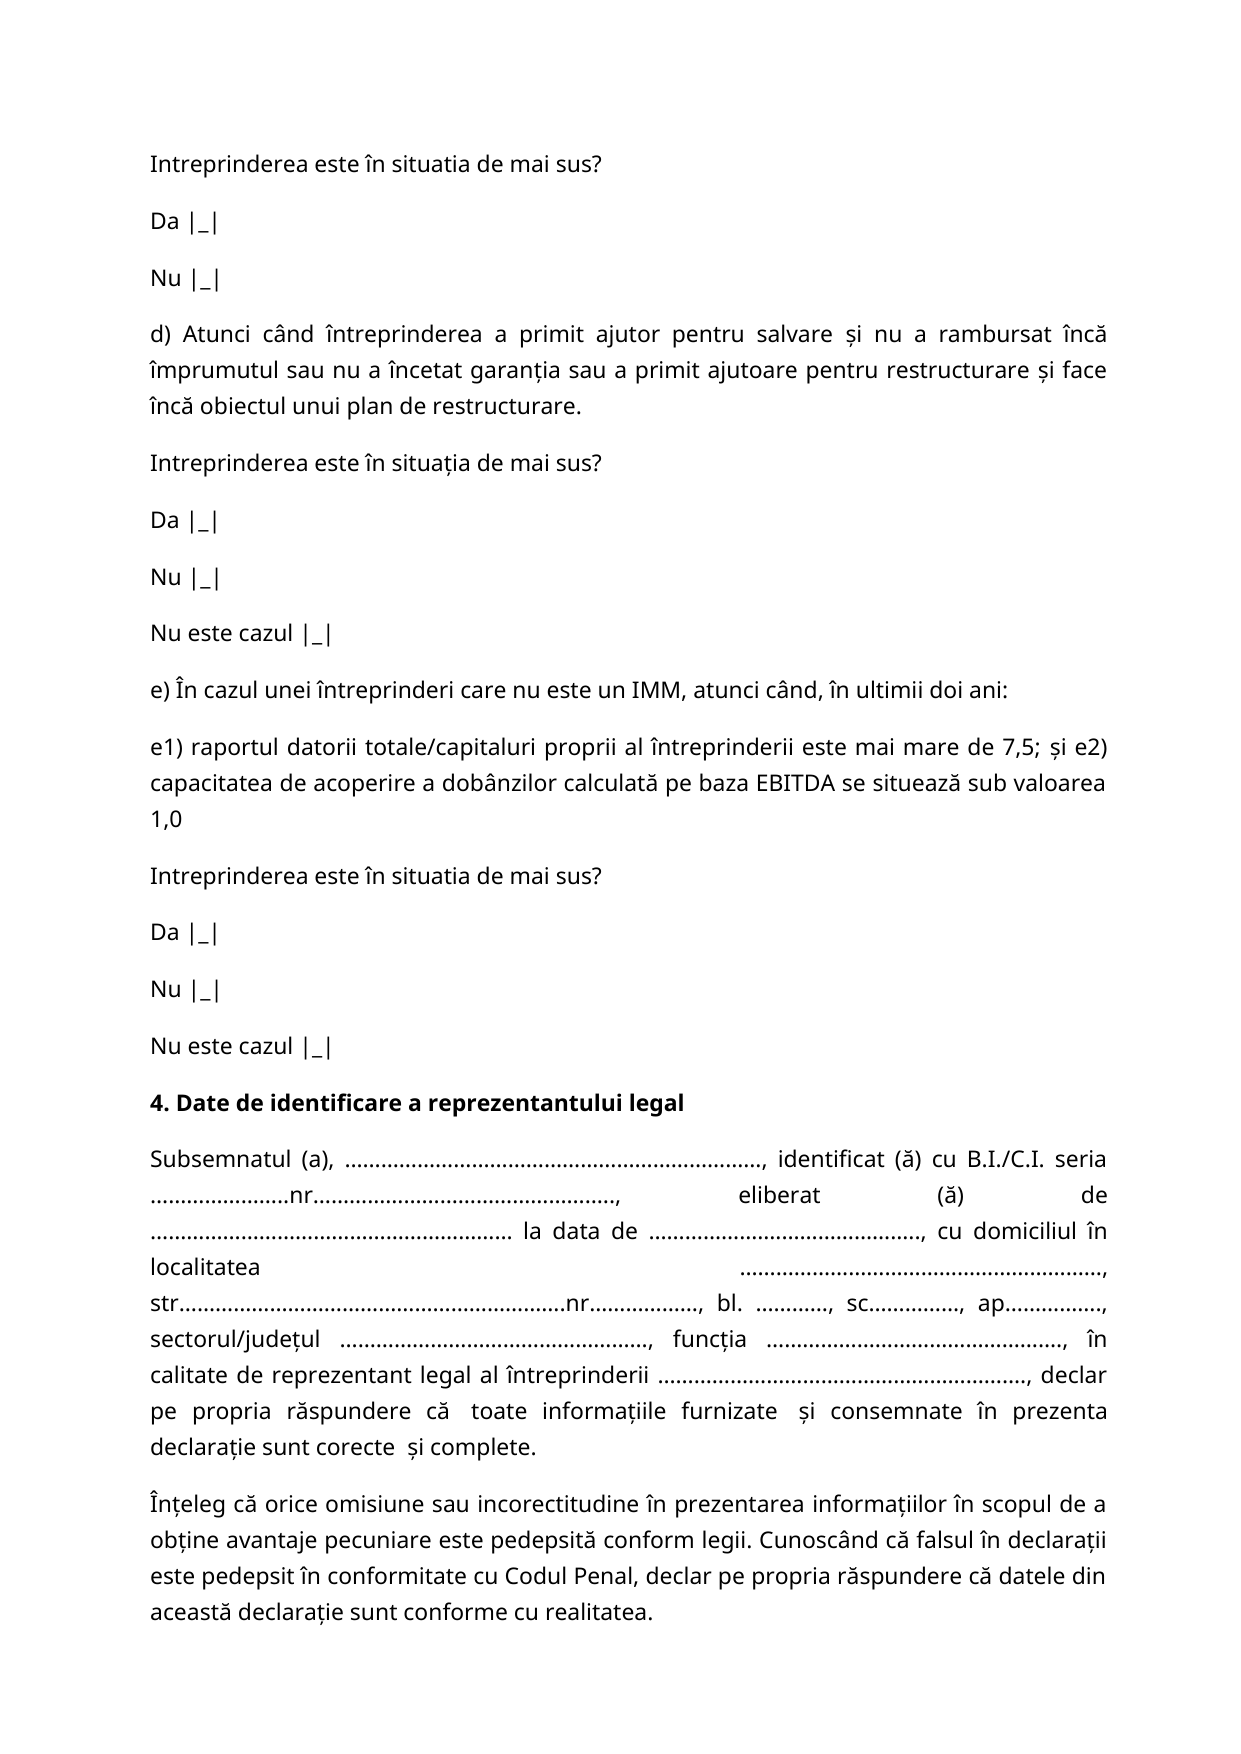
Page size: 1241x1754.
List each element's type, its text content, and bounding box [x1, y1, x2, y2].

text Nu |_| [150, 262, 1108, 293]
text Intreprinderea este în situatia de mai sus? [150, 148, 1108, 179]
text 4. Date de identificare a reprezentantului legal [150, 1087, 1108, 1118]
text Înţeleg că orice omisiune sau incorectitudine în prezentarea informaţiilor în scopul de a obţine avantaje pecuniare este pedepsită conform legii. Cunoscând că falsul în declaraţii este pedepsit în conformitate cu Codul Penal, declar pe propria răspundere că datele din această declaraţie sunt conforme cu realitatea. [150, 1488, 1108, 1627]
text Da |_| [150, 504, 1108, 535]
text Intreprinderea este în situația de mai sus? [150, 447, 1108, 478]
text Intreprinderea este în situatia de mai sus? [150, 859, 1108, 891]
text Subsemnatul (a), ……………………………………………………………, identificat (ă) cu B.I./C.I. seria …………………..nr………………………………………….., eliberat (ă) de …………………………………………………… la data de ……………….…………………….., cu domiciliul în localitatea ……………………………………………………, str……………………………………………………….nr………………, bl. …………, sc……………, ap……………., sectorul/judeţul ……………………………………………, funcţia …………………………………………., în calitate de reprezentant legal al întreprinderii ……………………………………………………., declar pe propria răspundere că toate informaţiile furnizate şi consemnate în prezenta declaraţie sunt corecte şi complete. [150, 1143, 1108, 1462]
text Nu |_| [150, 973, 1108, 1004]
text Da |_| [150, 916, 1108, 948]
text e1) raportul datorii totale/capitaluri proprii al întreprinderii este mai mare de 7,5; și e2) capacitatea de acoperire a dobânzilor calculată pe baza EBITDA se situează sub valoarea 1,0 [150, 731, 1108, 834]
text Nu este cazul |_| [150, 1030, 1108, 1061]
text d) Atunci când întreprinderea a primit ajutor pentru salvare și nu a rambursat încă împrumutul sau nu a încetat garanția sau a primit ajutoare pentru restructurare și face încă obiectul unui plan de restructurare. [150, 318, 1108, 422]
text Da |_| [150, 205, 1108, 236]
text Nu este cazul |_| [150, 617, 1108, 649]
text Nu |_| [150, 561, 1108, 592]
text e) În cazul unei întreprinderi care nu este un IMM, atunci când, în ultimii doi ani: [150, 674, 1108, 705]
